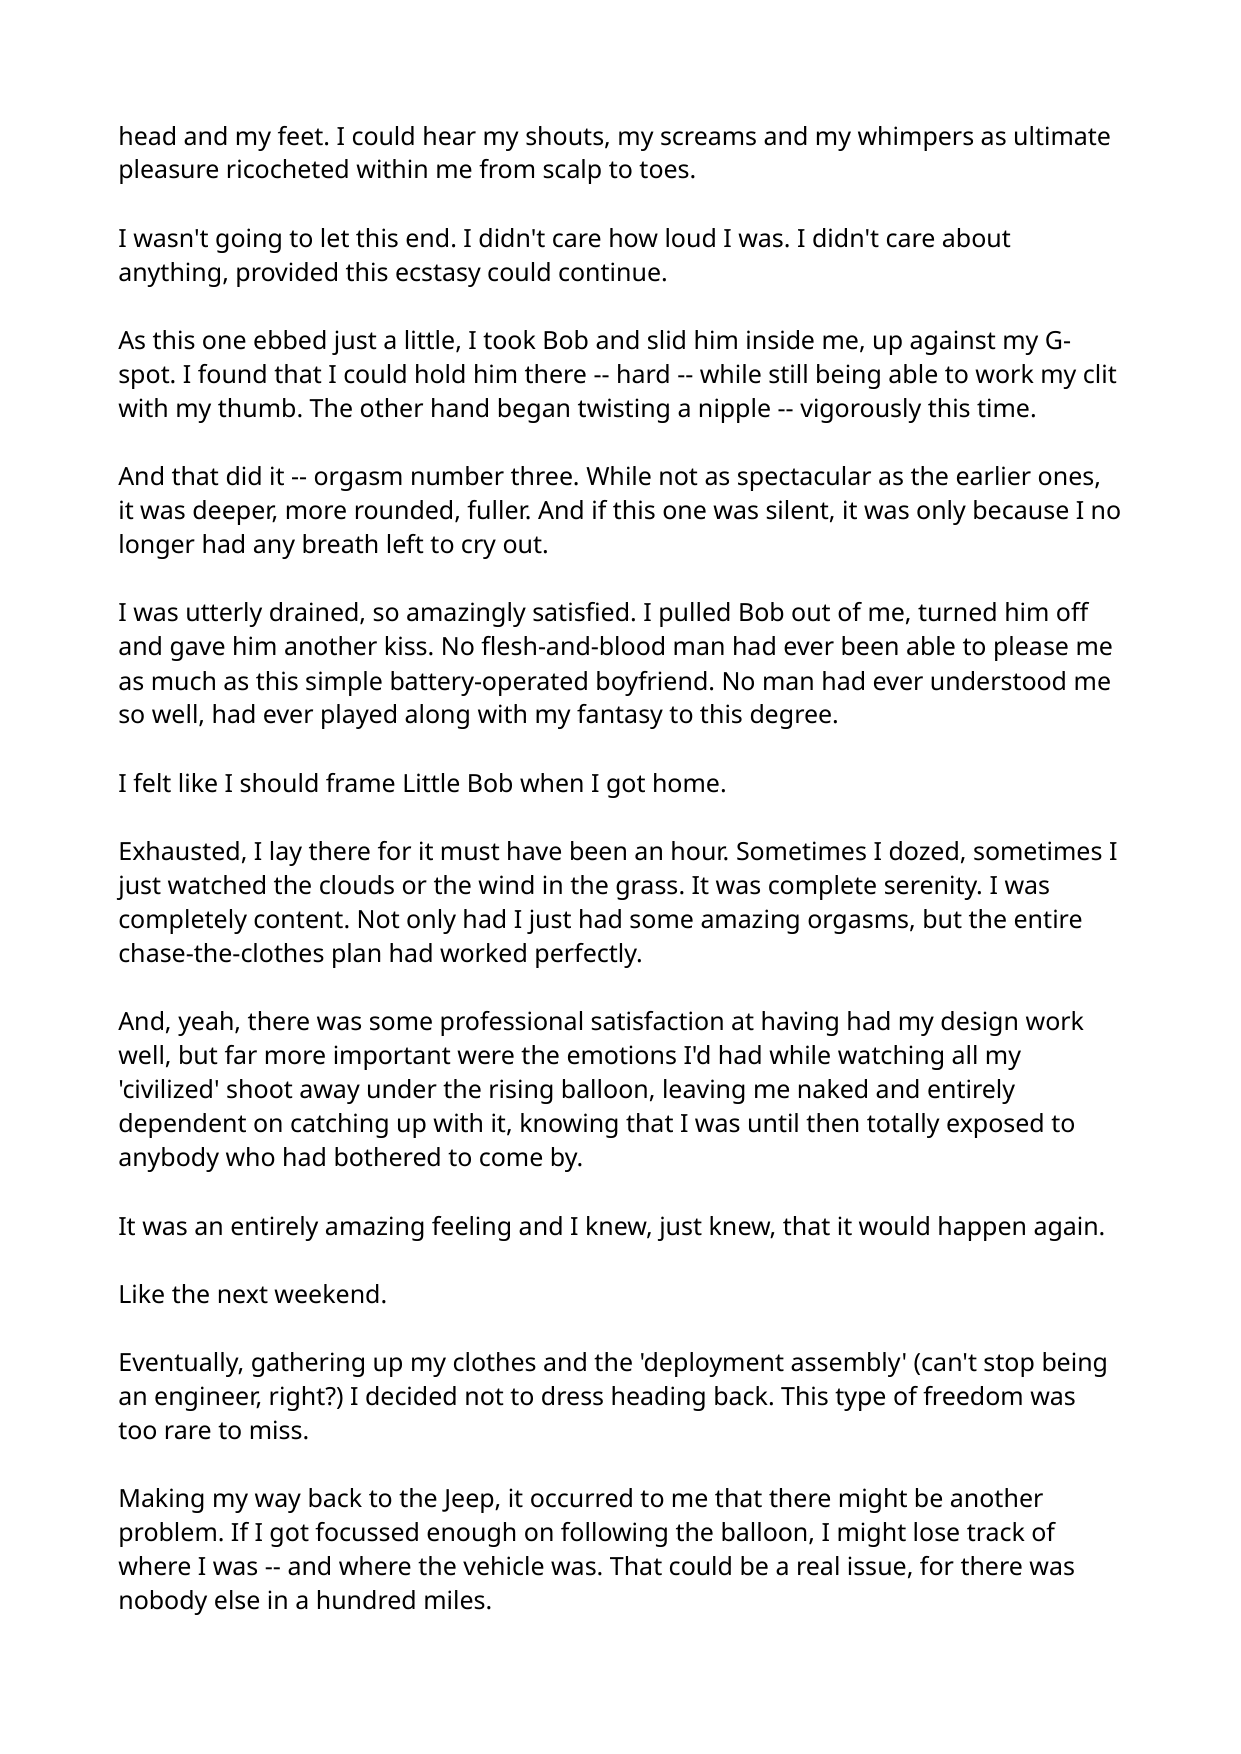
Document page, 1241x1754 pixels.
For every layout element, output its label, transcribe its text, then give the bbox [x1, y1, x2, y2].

text Eventually, gathering up my clothes and the 'deployment assembly' (can't stop being an engineer, right?) I decided not to dress heading back. This type of freedom was too rare to miss. [118, 1344, 1122, 1447]
text It was an entirely amazing feeling and I knew, just knew, that it would happen again. [118, 1208, 1122, 1242]
text And that did it -- orgasm number three. While not as spectacular as the earlier ones, it was deeper, more rounded, fuller. And if this one was silent, it was only because I no longer had any breath left to cry out. [118, 459, 1122, 561]
text I felt like I should frame Little Bob when I got home. [118, 765, 1122, 799]
text Exhausted, I lay there for it must have been an hour. Sometimes I dozed, sometimes I just watched the clouds or the wind in the grass. It was complete serenity. I was completely content. Not only had I just had some amazing orgasms, but the entire chase-the-clothes plan had worked perfectly. [118, 833, 1122, 970]
text Making my way back to the Jeep, it occurred to me that there might be another problem. If I got focussed enough on following the balloon, I might lose track of where I was -- and where the vehicle was. That could be a real issue, for there was nobody else in a hundred miles. [118, 1481, 1122, 1617]
text I was utterly drained, so amazingly satisfied. I pulled Bob out of me, turned him off and gave him another kiss. No flesh-and-blood man had ever been able to please me as much as this simple battery-operated boyfriend. No man had ever understood me so well, had ever played along with my fantasy to this degree. [118, 595, 1122, 731]
text I wasn't going to let this end. I didn't care how loud I was. I didn't care about anything, provided this ecstasy could continue. [118, 220, 1122, 288]
text Like the next weekend. [118, 1276, 1122, 1310]
text And, yeah, there was some professional satisfaction at having had my design work well, but far more important were the emotions I'd had while watching all my 'civilized' shoot away under the rising balloon, leaving me naked and entirely dependent on catching up with it, knowing that I was until then totally exposed to anybody who had bothered to come by. [118, 1004, 1122, 1174]
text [118, 118, 1122, 186]
text As this one ebbed just a little, I took Bob and slid him inside me, up against my G-spot. I found that I could hold him there -- hard -- while still being able to work my clit with my thumb. The other hand began twisting a nipple -- vigorously this time. [118, 322, 1122, 425]
